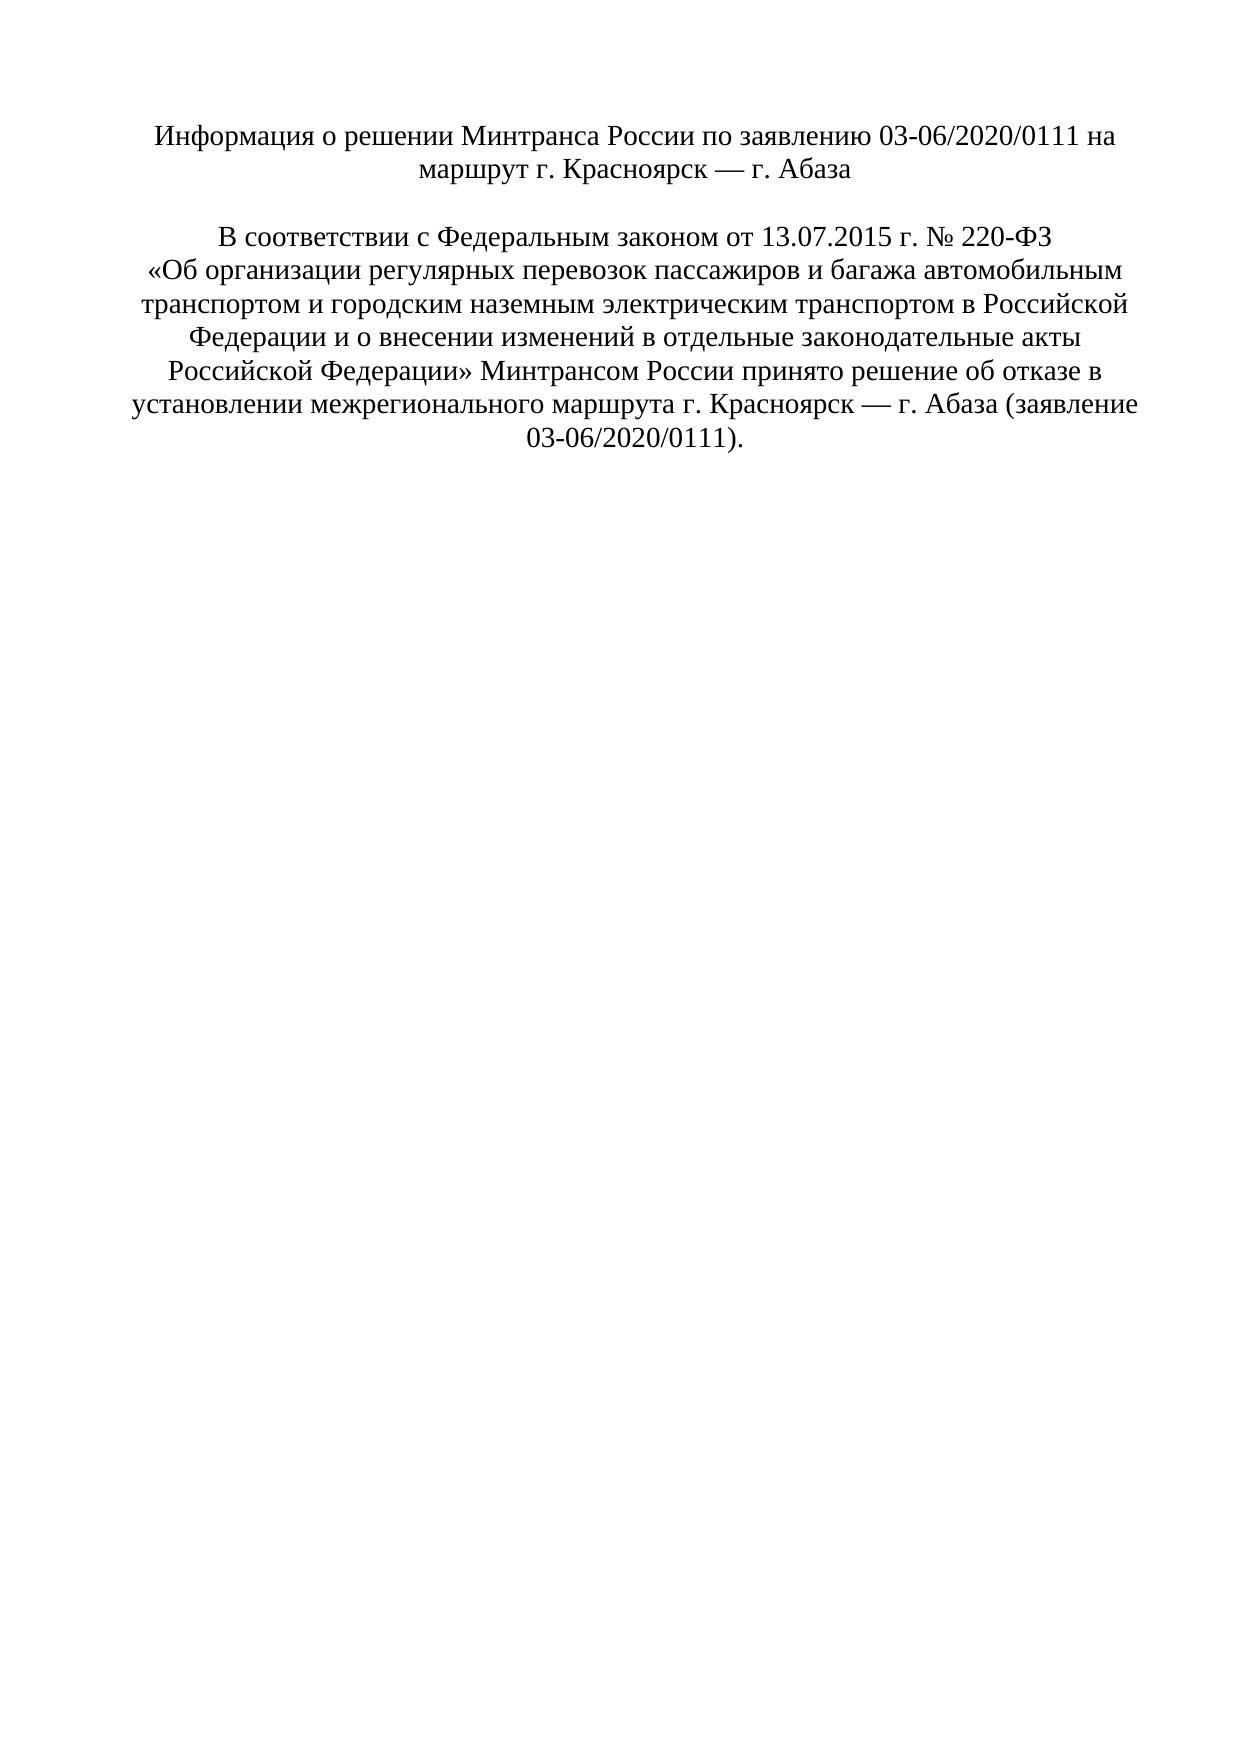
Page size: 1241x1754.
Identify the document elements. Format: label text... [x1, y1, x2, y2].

text Информация о решении Минтранса России по заявлению 03-06/2020/0111 на маршрут г. Красноярск — г. Абаза [118, 118, 1152, 185]
text В соответствии с Федеральным законом от 13.07.2015 г. № 220-ФЗ «Об организации регулярных перевозок пассажиров и багажа автомобильным транспортом и городским наземным электрическим транспортом в Российской Федерации и о внесении изменений в отдельные законодательные акты Российской Федерации» Минтрансом России принято решение об отказе в установлении межрегионального маршрута г. Красноярск — г. Абаза (заявление 03-06/2020/0111). [118, 219, 1152, 453]
